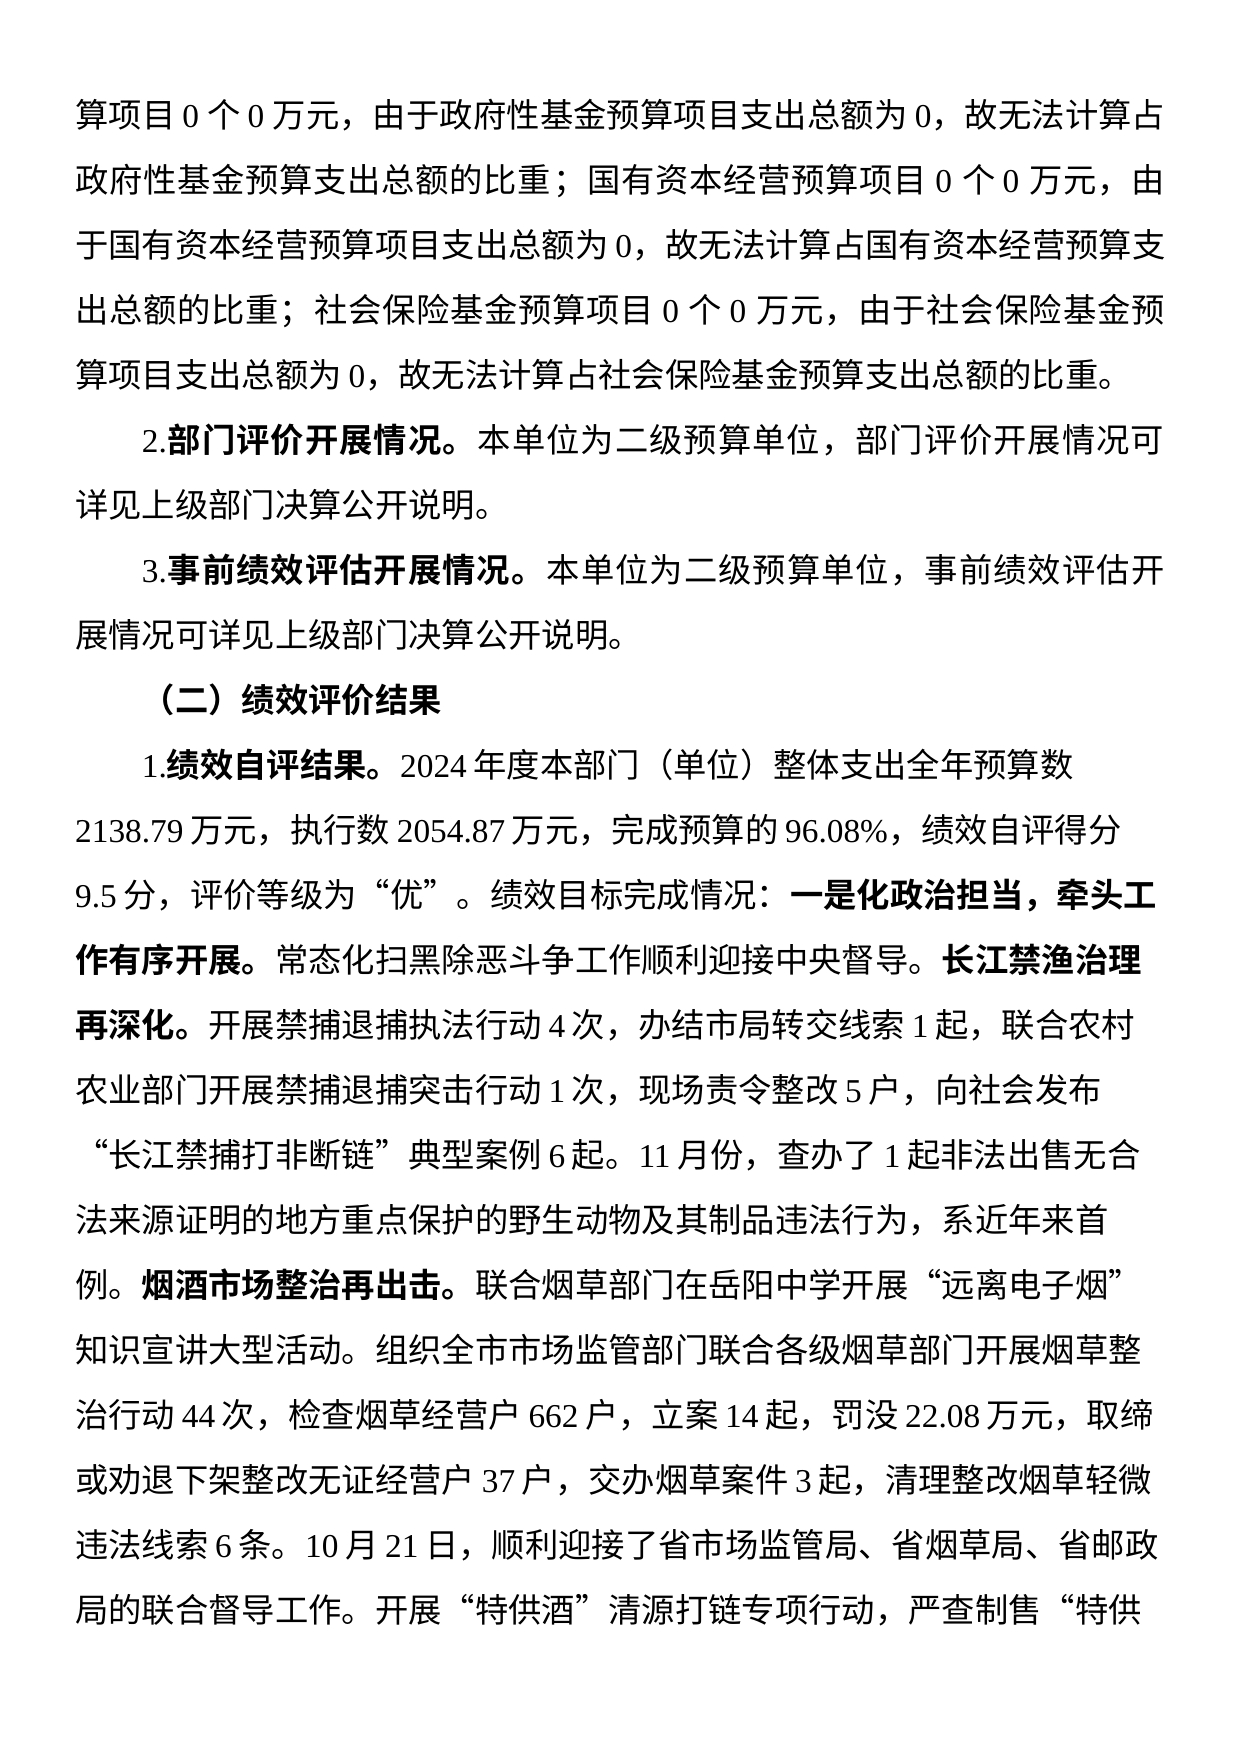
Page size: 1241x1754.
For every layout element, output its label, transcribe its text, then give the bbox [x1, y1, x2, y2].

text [75, 81, 1165, 406]
text 3.事前绩效评估开展情况。本单位为二级预算单位，事前绩效评估开展情况可详见上级部门决算公开说明。 [75, 536, 1165, 666]
text （二）绩效评价结果 [75, 666, 1165, 731]
text 2.部门评价开展情况。本单位为二级预算单位，部门评价开展情况可详见上级部门决算公开说明。 [75, 406, 1165, 536]
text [75, 731, 1165, 1641]
